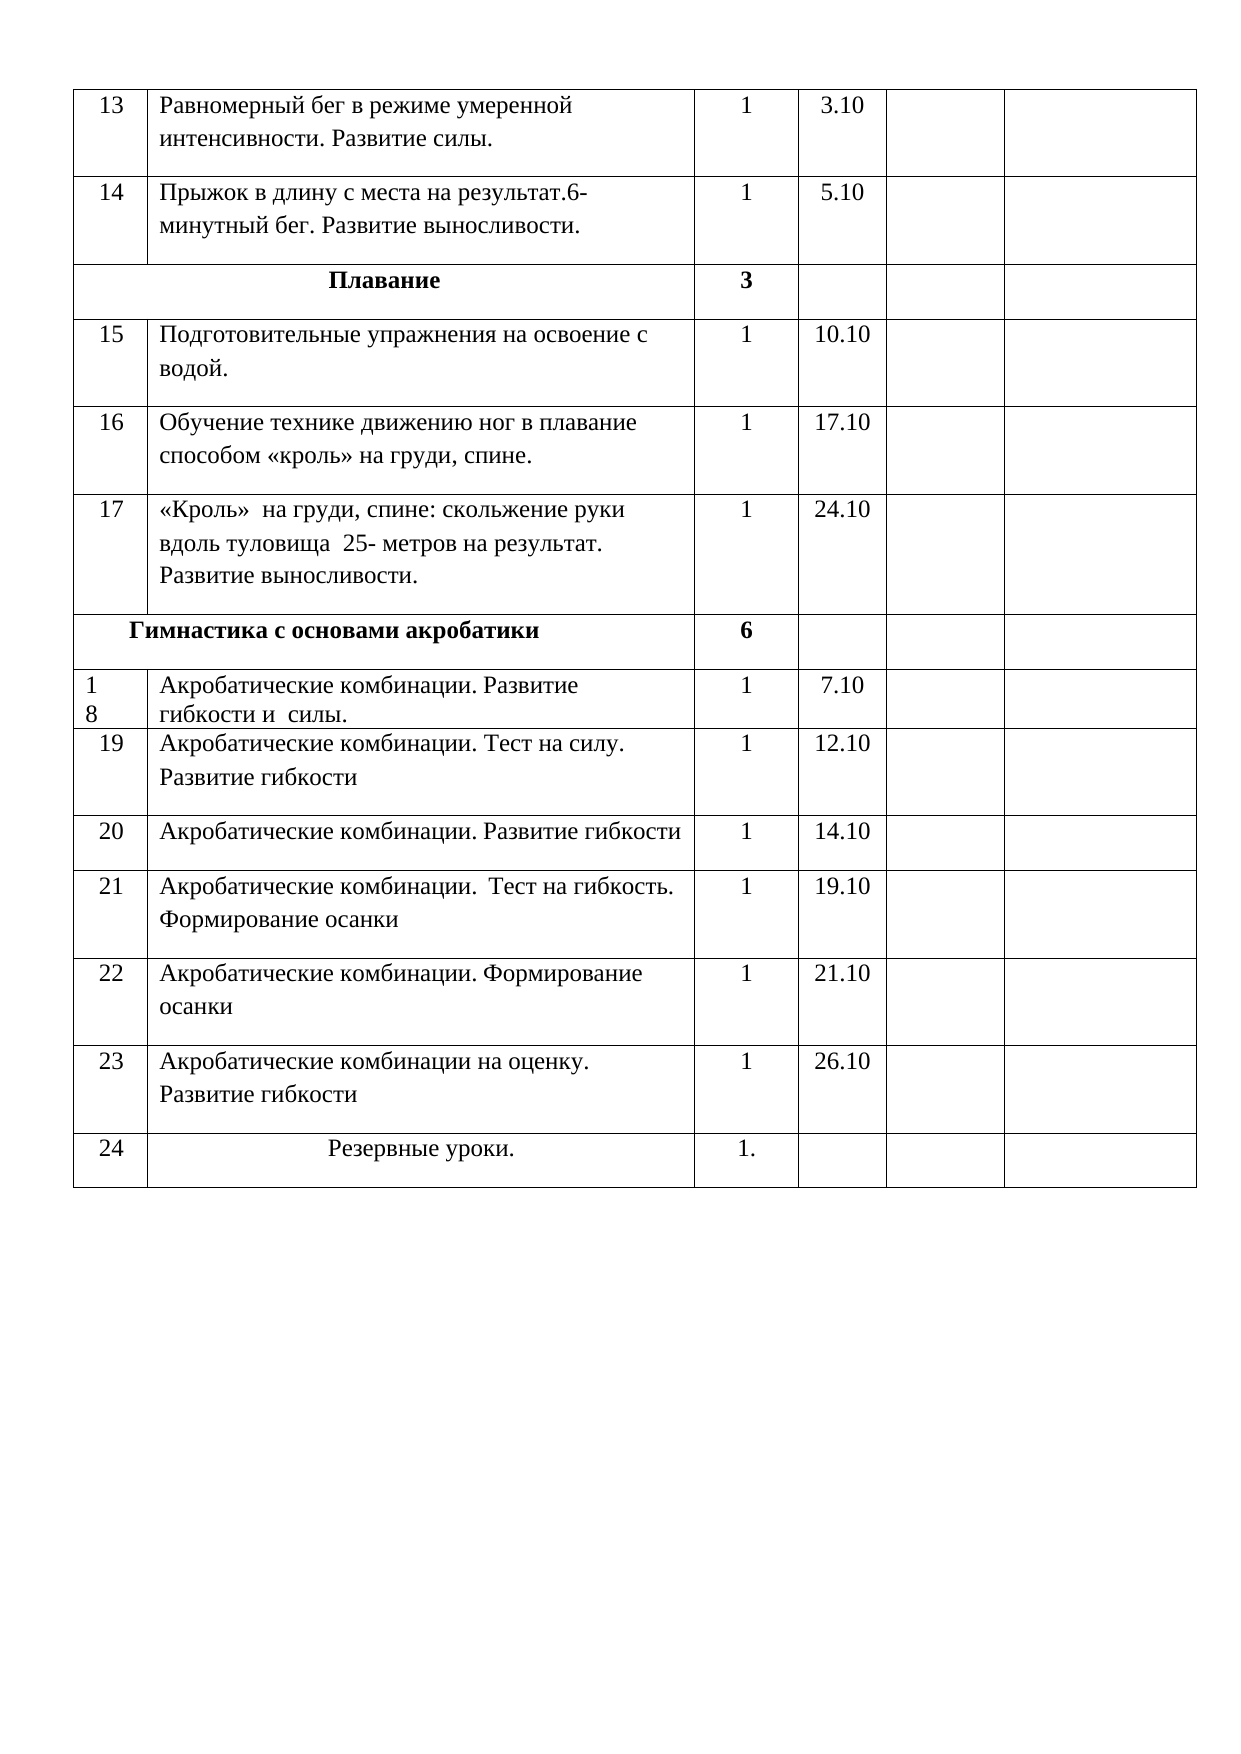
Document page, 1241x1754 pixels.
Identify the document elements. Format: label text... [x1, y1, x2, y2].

table_cell 24 [74, 1134, 147, 1187]
table_cell 1 [695, 177, 798, 264]
table_cell [887, 615, 1004, 669]
table_cell [1005, 1134, 1196, 1187]
table_cell [887, 729, 1004, 815]
table_cell [887, 670, 1004, 727]
table_cell 17.10 [799, 407, 886, 493]
table_cell [1005, 871, 1196, 957]
table_cell [1005, 816, 1196, 870]
table_cell [1005, 729, 1196, 815]
table_cell [1005, 177, 1196, 264]
table_cell Акробатические комбинации. Тест на гибкость. Формирование осанки [148, 871, 694, 957]
table_cell Плавание [74, 265, 694, 318]
table_cell 21 [74, 871, 147, 957]
table_cell [887, 320, 1004, 406]
table_cell [887, 265, 1004, 318]
table_cell 1 [695, 816, 798, 870]
table_cell 19.10 [799, 871, 886, 957]
table_cell Акробатические комбинации на оценку. Развитие гибкости [148, 1046, 694, 1132]
table_cell Подготовительные упражнения на освоение с водой. [148, 320, 694, 406]
table_cell 24.10 [799, 495, 886, 614]
table_cell [887, 959, 1004, 1045]
table_cell 1 [695, 871, 798, 957]
table_cell [799, 265, 886, 318]
table_cell 19 [74, 729, 147, 815]
table_cell Равномерный бег в режиме умеренной интенсивности. Развитие силы. [148, 90, 694, 176]
table_cell Акробатические комбинации. Развитие гибкости [148, 816, 694, 870]
table_cell 1. [695, 1134, 798, 1187]
table_cell 22 [74, 959, 147, 1045]
table_cell 5.10 [799, 177, 886, 264]
table_cell 14.10 [799, 816, 886, 870]
table_cell 1 [695, 729, 798, 815]
table_cell Резервные уроки. [148, 1134, 694, 1187]
table_cell 1 [695, 959, 798, 1045]
table_cell [887, 407, 1004, 493]
table_cell [1005, 265, 1196, 318]
table_cell Обучение технике движению ног в плавание способом «кроль» на груди, спине. [148, 407, 694, 493]
table_cell [1005, 495, 1196, 614]
table_cell [1005, 90, 1196, 176]
table_cell [887, 1046, 1004, 1132]
table_cell [887, 90, 1004, 176]
table_cell 1 [695, 407, 798, 493]
table_cell 3 [695, 265, 798, 318]
table_cell [887, 495, 1004, 614]
table_cell [1005, 1046, 1196, 1132]
table_cell 12.10 [799, 729, 886, 815]
table_cell Прыжок в длину с места на результат.6-минутный бег. Развитие выносливости. [148, 177, 694, 264]
table_cell [887, 177, 1004, 264]
table_cell 13 [74, 90, 147, 176]
table_cell [1005, 407, 1196, 493]
table_cell 18 [74, 670, 147, 727]
table_cell 10.10 [799, 320, 886, 406]
table_cell 3.10 [799, 90, 886, 176]
table_cell Акробатические комбинации. Формирование осанки [148, 959, 694, 1045]
table_cell [1005, 959, 1196, 1045]
table_cell 15 [74, 320, 147, 406]
table_cell 7.10 [799, 670, 886, 727]
table_cell 14 [74, 177, 147, 264]
table_cell Акробатические комбинации. Тест на силу. Развитие гибкости [148, 729, 694, 815]
table_cell 16 [74, 407, 147, 493]
table_cell 1 [695, 320, 798, 406]
table_cell [1005, 670, 1196, 727]
table_cell 1 [695, 90, 798, 176]
table_cell Акробатические комбинации. Развитие гибкости и силы. [148, 670, 694, 727]
table_cell 26.10 [799, 1046, 886, 1132]
table_cell 1 [695, 495, 798, 614]
table_cell [799, 1134, 886, 1187]
table_cell 6 [695, 615, 798, 669]
table_cell 1 [695, 670, 798, 727]
table_cell 20 [74, 816, 147, 870]
table_cell [887, 1134, 1004, 1187]
table_cell 17 [74, 495, 147, 614]
table_cell [1005, 615, 1196, 669]
table_cell [887, 816, 1004, 870]
table_cell 1 [695, 1046, 798, 1132]
table_cell [1005, 320, 1196, 406]
table_cell 21.10 [799, 959, 886, 1045]
table_cell 23 [74, 1046, 147, 1132]
table_cell «Кроль» на груди, спине: скольжение руки вдоль туловища 25- метров на результат. Развитие выносливости. [148, 495, 694, 614]
table_cell Гимнастика с основами акробатики [74, 615, 694, 669]
table_cell [887, 871, 1004, 957]
table_cell [799, 615, 886, 669]
